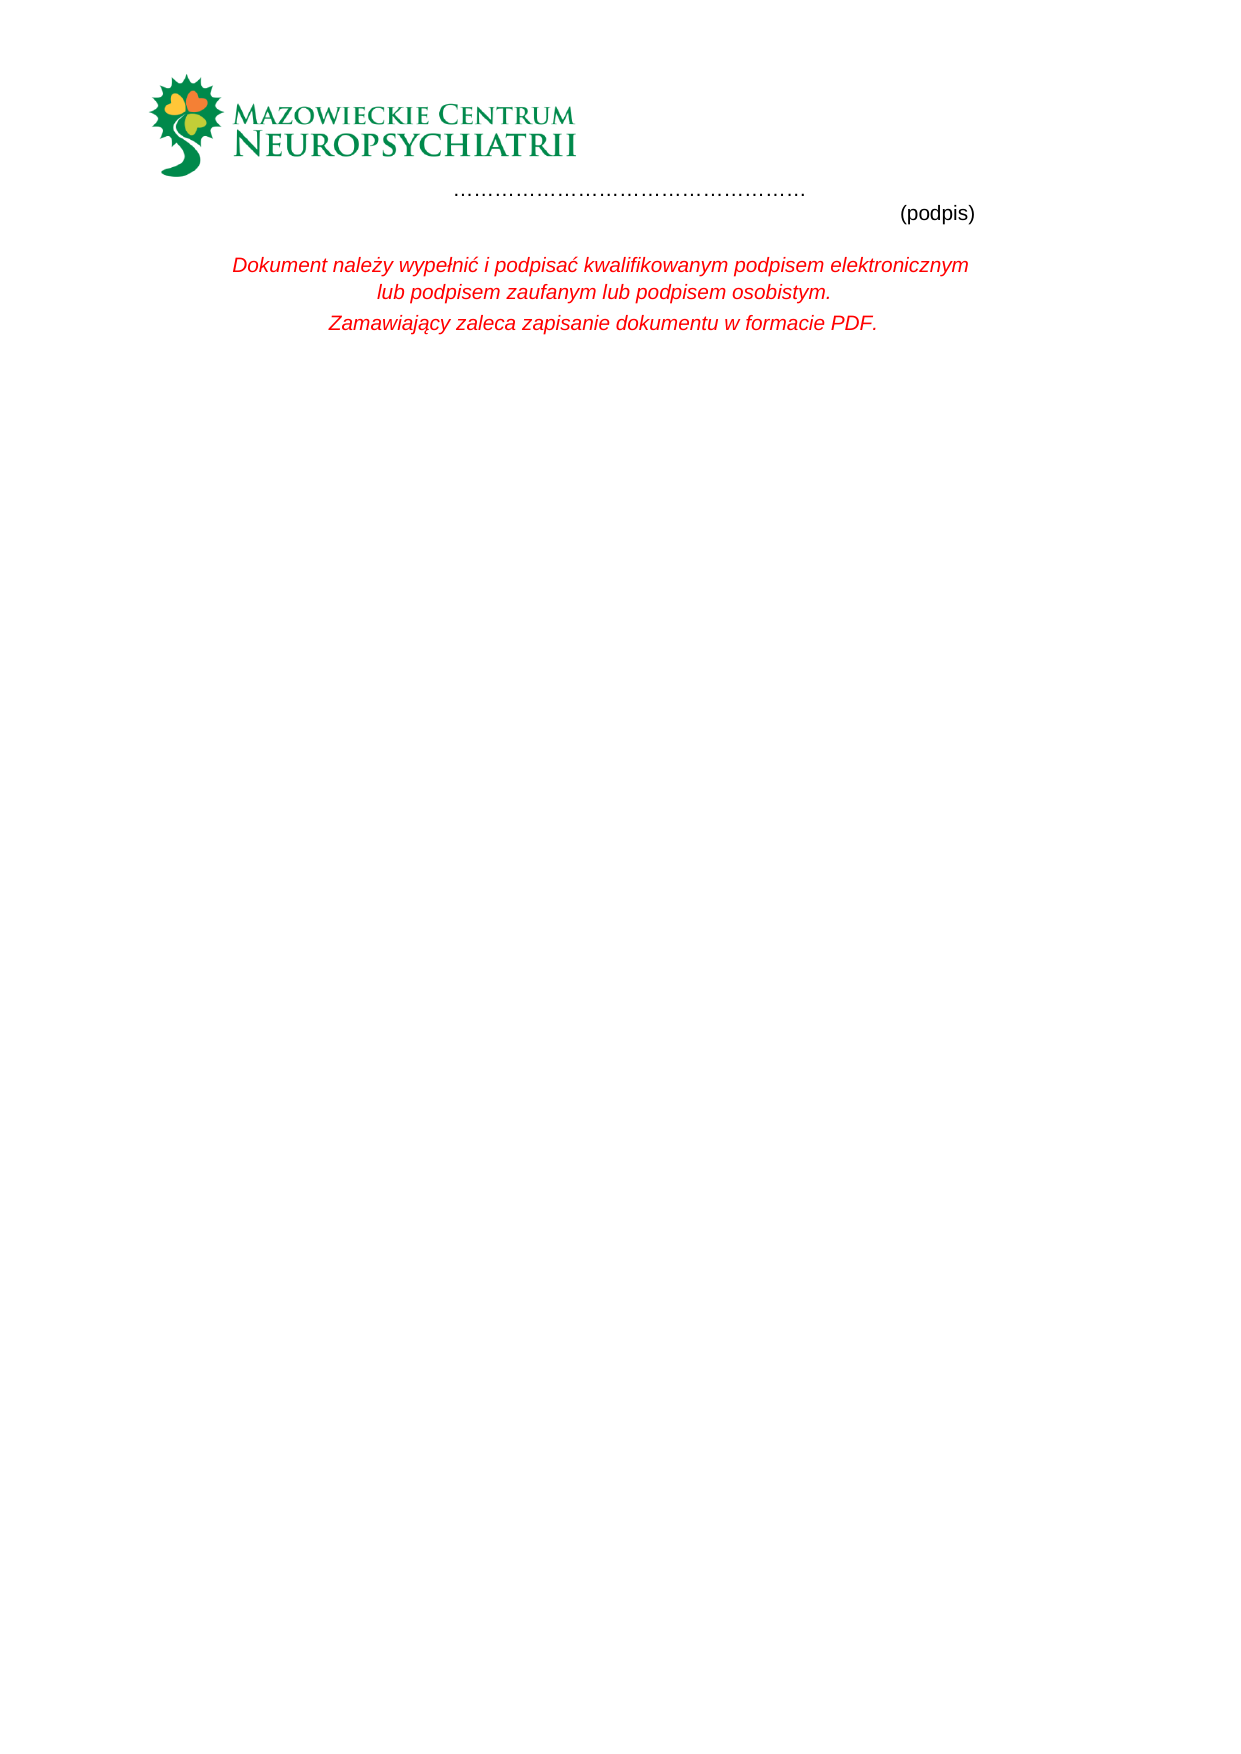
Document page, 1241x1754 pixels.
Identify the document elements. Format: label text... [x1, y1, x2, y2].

text …………………………………………… [151, 177, 1107, 201]
text (podpis) [742, 201, 1107, 224]
text Dokument należy wypełnić i podpisać kwalifikowanym podpisem elektronicznym lub podpisem zaufanym lub podpisem osobistym. [102, 253, 1107, 304]
text Zamawiający zaleca zapisanie dokumentu w formacie PDF. [102, 310, 1107, 334]
picture [148, 73, 577, 177]
